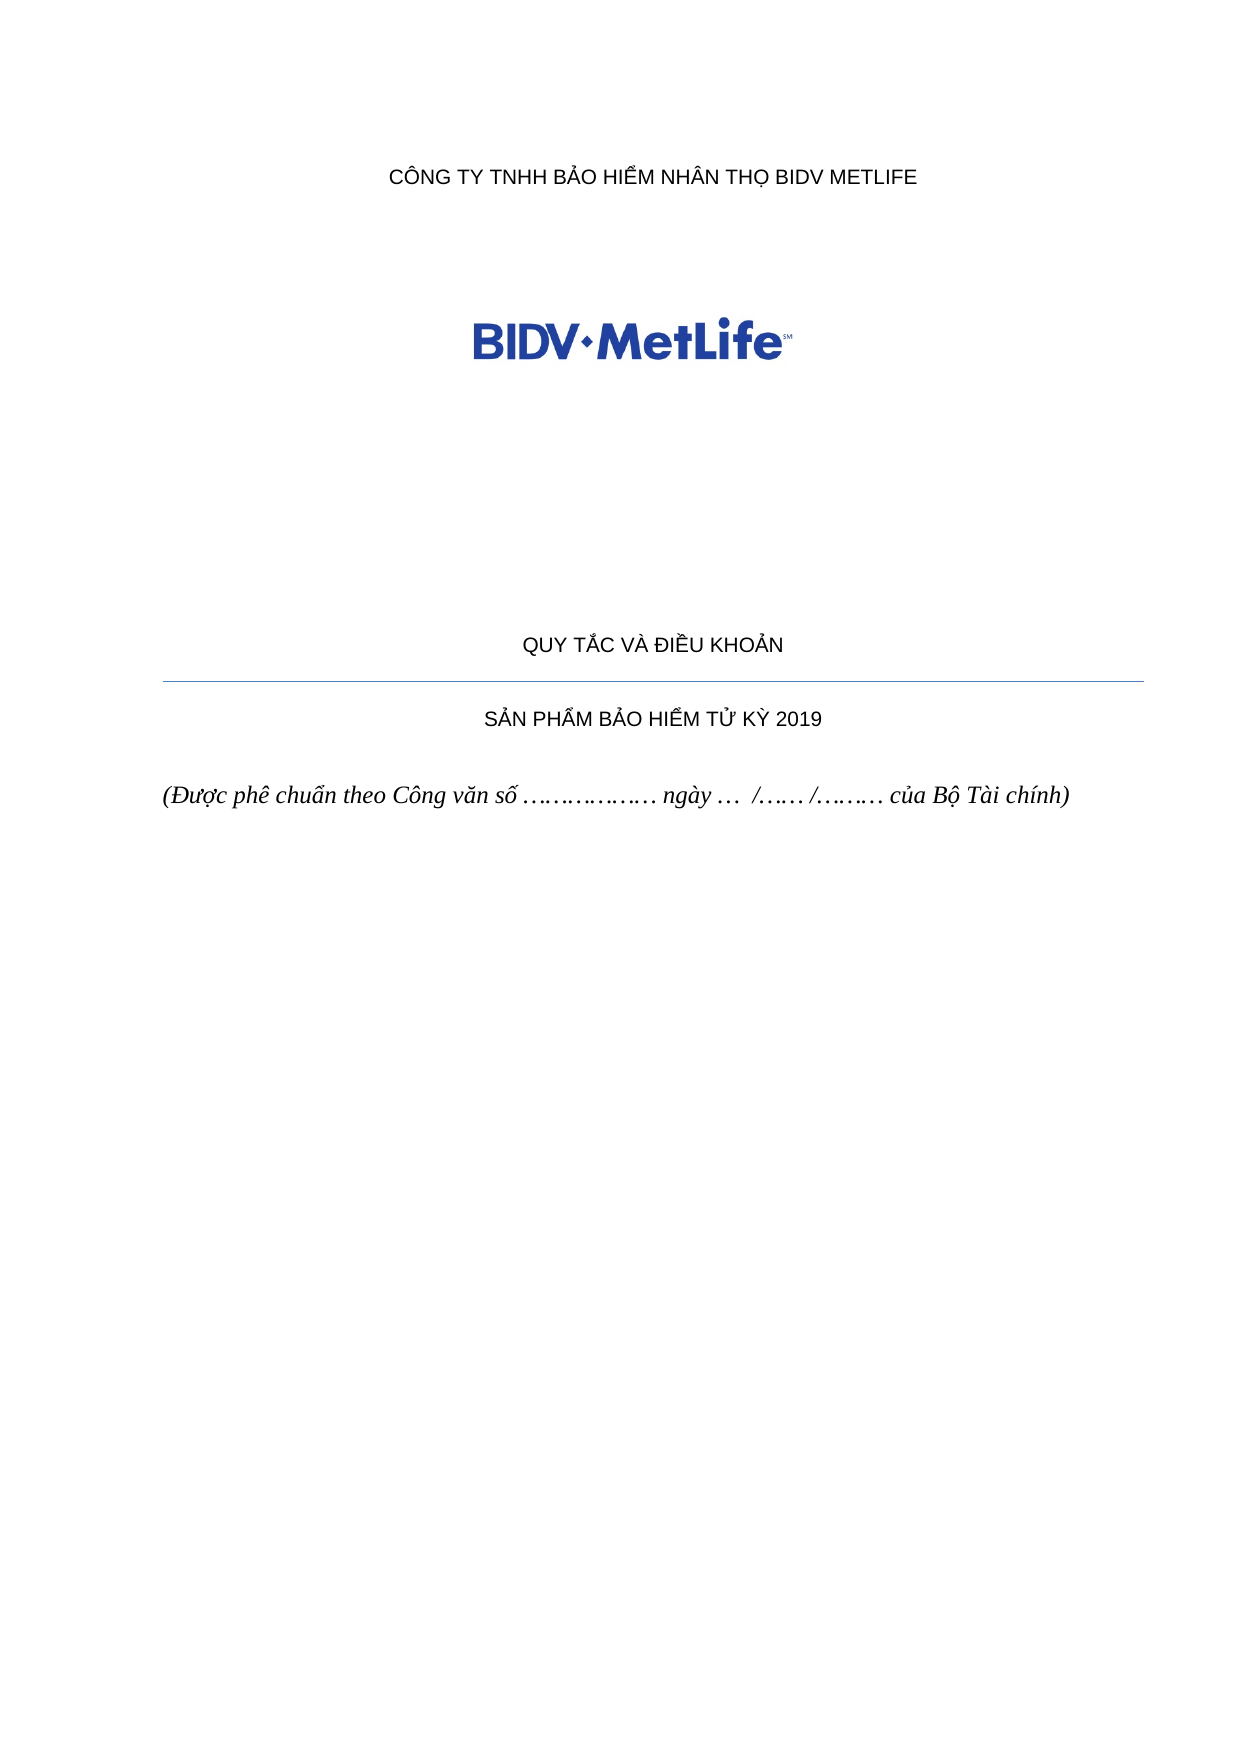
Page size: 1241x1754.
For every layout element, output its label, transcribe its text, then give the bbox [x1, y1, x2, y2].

table_header [163, 165, 1144, 608]
text (Được phê chuẩn theo Công văn số ……………… ngày … /…… /……… của Bộ Tài chính) [162, 780, 1144, 809]
picture [428, 300, 837, 376]
